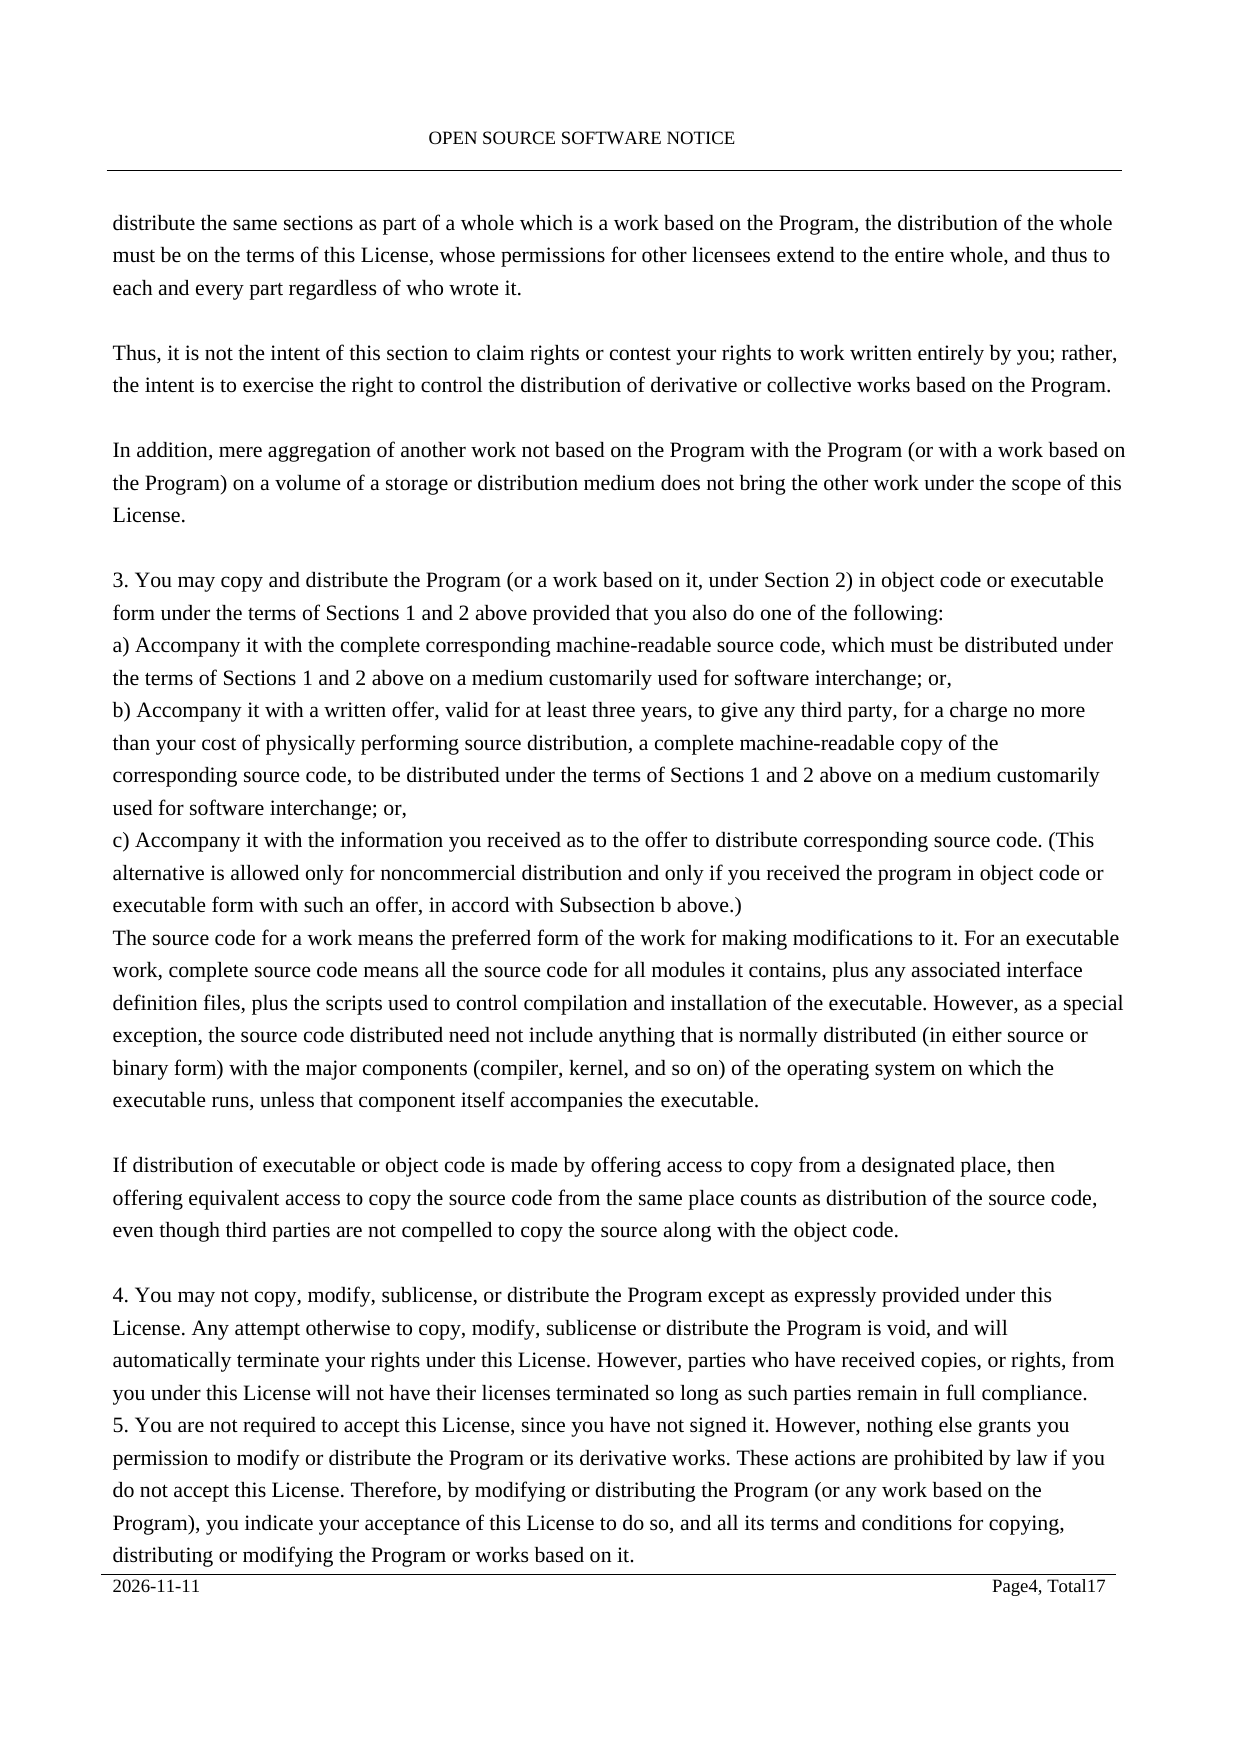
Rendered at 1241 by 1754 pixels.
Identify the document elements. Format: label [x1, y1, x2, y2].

text [112, 206, 1128, 1571]
